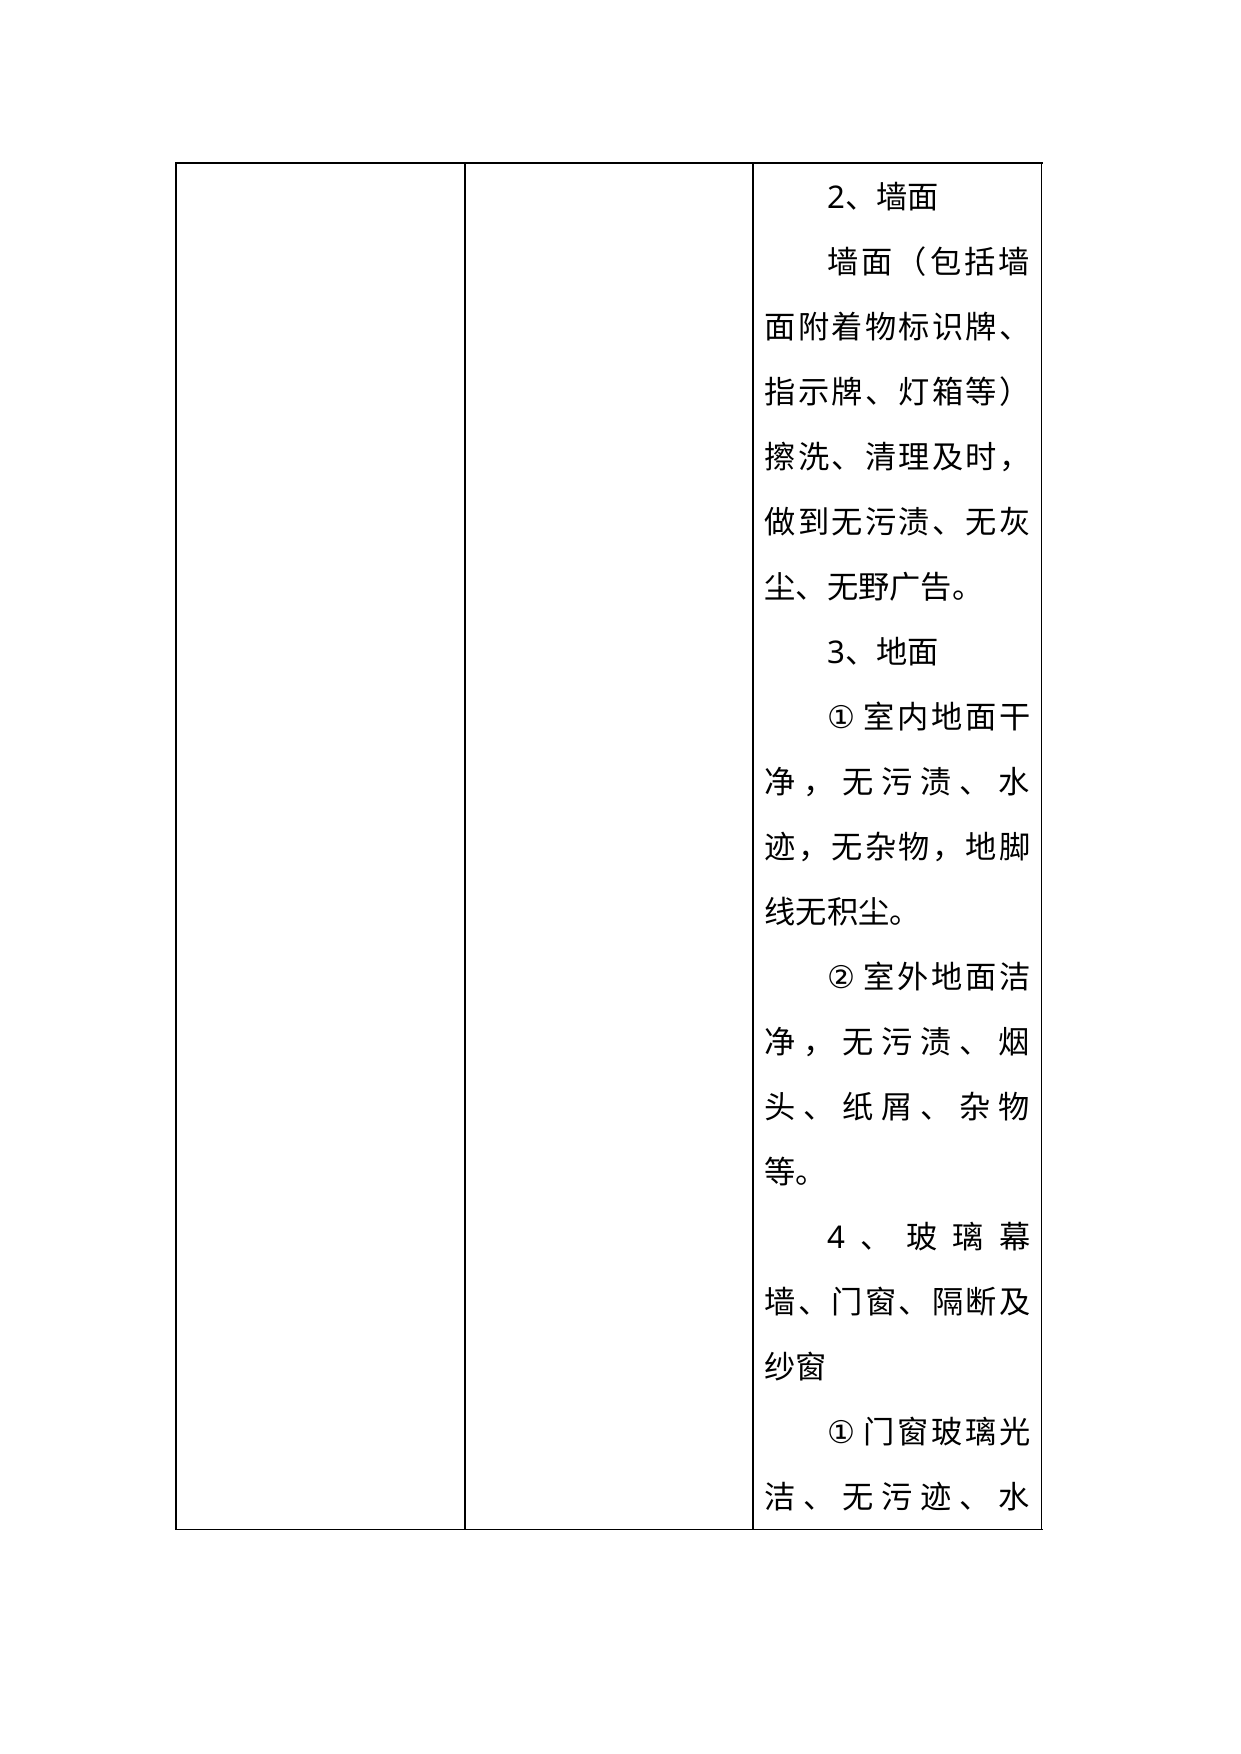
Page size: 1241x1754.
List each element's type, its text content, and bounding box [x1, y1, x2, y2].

table_cell 3 [177, 164, 464, 1528]
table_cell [754, 164, 1041, 1528]
table_cell ★ [466, 164, 752, 1528]
